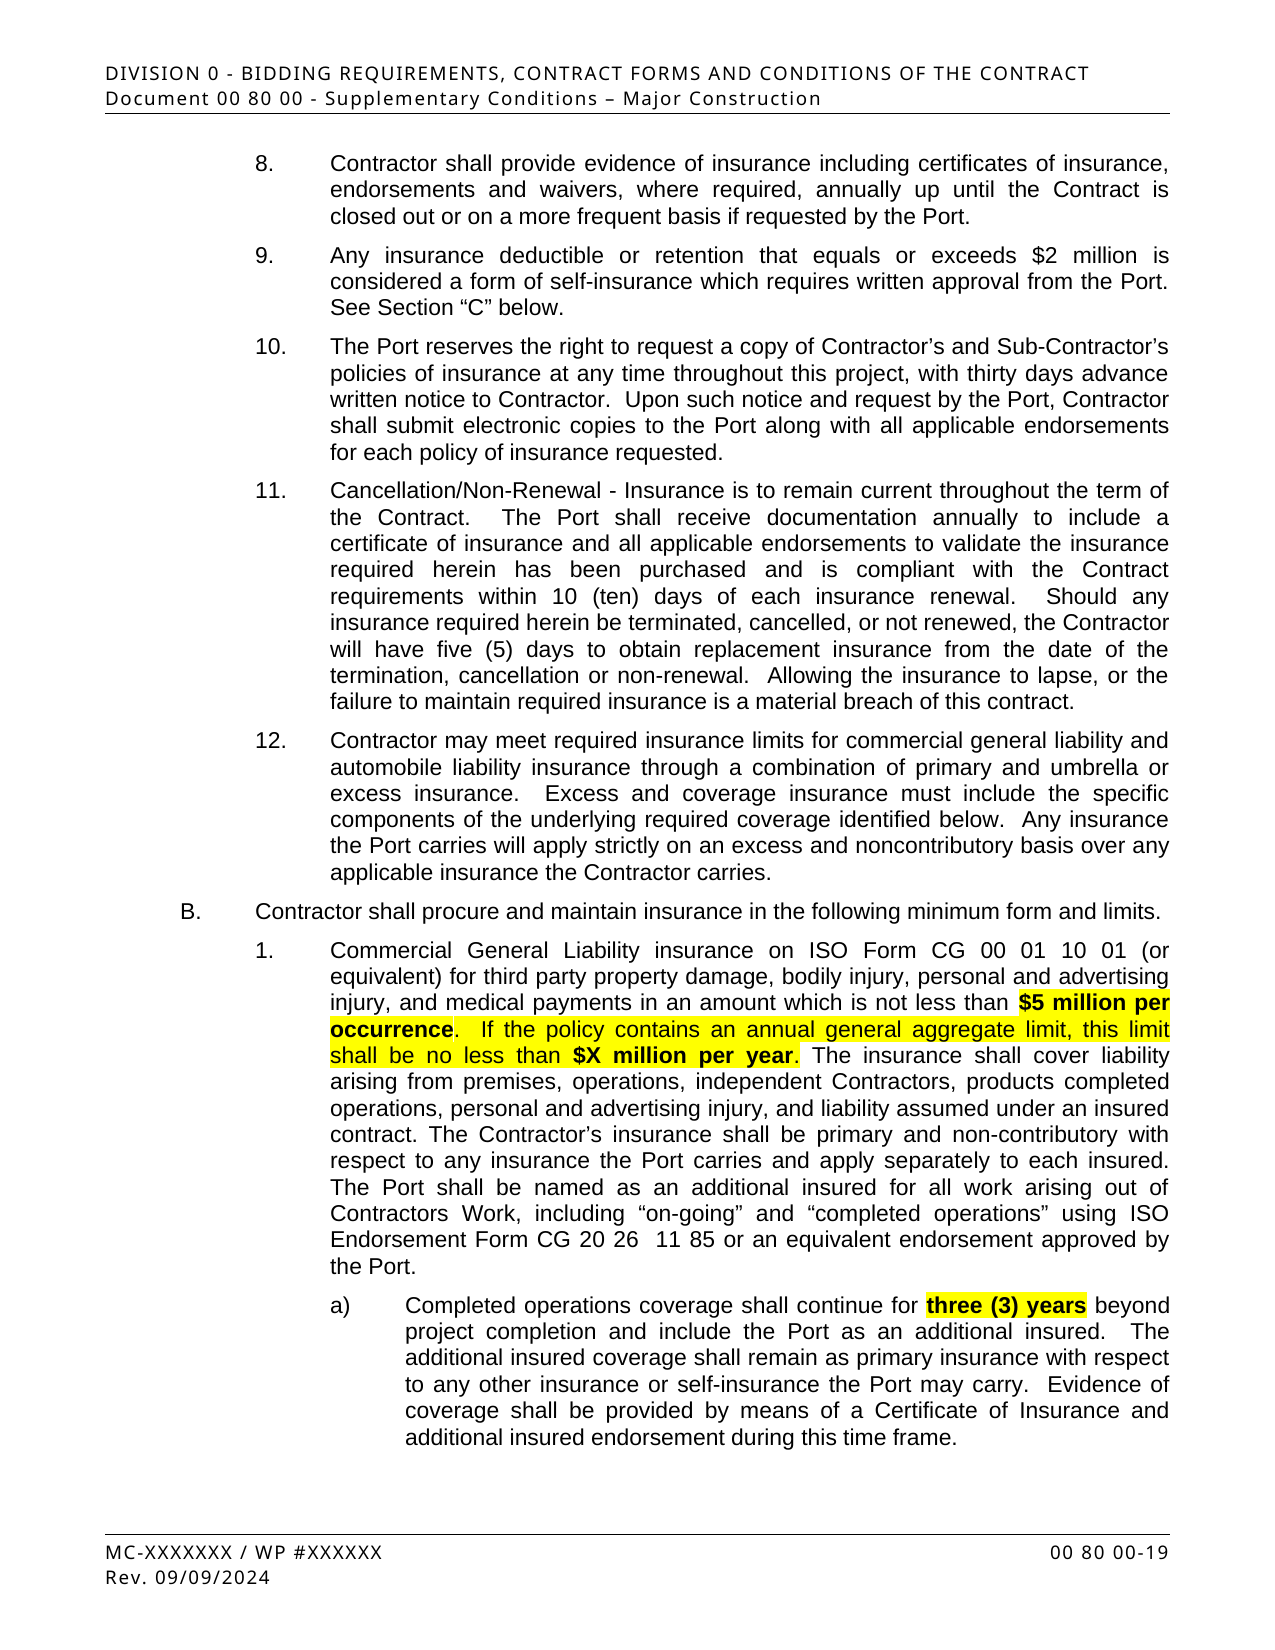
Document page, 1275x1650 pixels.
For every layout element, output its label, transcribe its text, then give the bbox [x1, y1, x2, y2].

list Contractor shall procure and maintain insurance in the following minimum form and limits. [180, 898, 1170, 924]
list The Port reserves the right to request a copy of Contractor’s and Sub-Contractor’s policies of insurance at any time throughout this project, with thirty days advance written notice to Contractor. Upon such notice and request by the Port, Contractor shall submit electronic copies to the Port along with all applicable endorsements for each policy of insurance requested. [255, 333, 1170, 465]
list Contractor may meet required insurance limits for commercial general liability and automobile liability insurance through a combination of primary and umbrella or excess insurance. Excess and coverage insurance must include the specific components of the underlying required coverage identified below. Any insurance the Port carries will apply strictly on an excess and noncontributory basis over any applicable insurance the Contractor carries. [255, 727, 1170, 885]
list Contractor shall provide evidence of insurance including certificates of insurance, endorsements and waivers, where required, annually up until the Contract is closed out or on a more frequent basis if requested by the Port. [255, 150, 1170, 229]
list Completed operations coverage shall continue for three (3) years beyond project completion and include the Port as an additional insured. The additional insured coverage shall remain as primary insurance with respect to any other insurance or self-insurance the Port may carry. Evidence of coverage shall be provided by means of a Certificate of Insurance and additional insured endorsement during this time frame. [330, 1292, 1170, 1450]
list Cancellation/Non-Renewal - Insurance is to remain current throughout the term of the Contract. The Port shall receive documentation annually to include a certificate of insurance and all applicable endorsements to validate the insurance required herein has been purchased and is compliant with the Contract requirements within 10 (ten) days of each insurance renewal. Should any insurance required herein be terminated, cancelled, or not renewed, the Contractor will have five (5) days to obtain replacement insurance from the date of the termination, cancellation or non-renewal. Allowing the insurance to lapse, or the failure to maintain required insurance is a material breach of this contract. [255, 477, 1170, 714]
list Any insurance deductible or retention that equals or exceeds $2 million is considered a form of self-insurance which requires written approval from the Port. See Section “C” below. [255, 242, 1170, 321]
list Commercial General Liability insurance on ISO Form CG 00 01 10 01 (or equivalent) for third party property damage, bodily injury, personal and advertising injury, and medical payments in an amount which is not less than $5 million per occurrence. If the policy contains an annual general aggregate limit, this limit shall be no less than $X million per year. The insurance shall cover liability arising from premises, operations, independent Contractors, products completed operations, personal and advertising injury, and liability assumed under an insured contract. The Contractor’s insurance shall be primary and non-contributory with respect to any insurance the Port carries and apply separately to each insured. The Port shall be named as an additional insured for all work arising out of Contractors Work, including “on-going” and “completed operations” using ISO Endorsement Form CG 20 26 11 85 or an equivalent endorsement approved by the Port. [255, 937, 1170, 1279]
